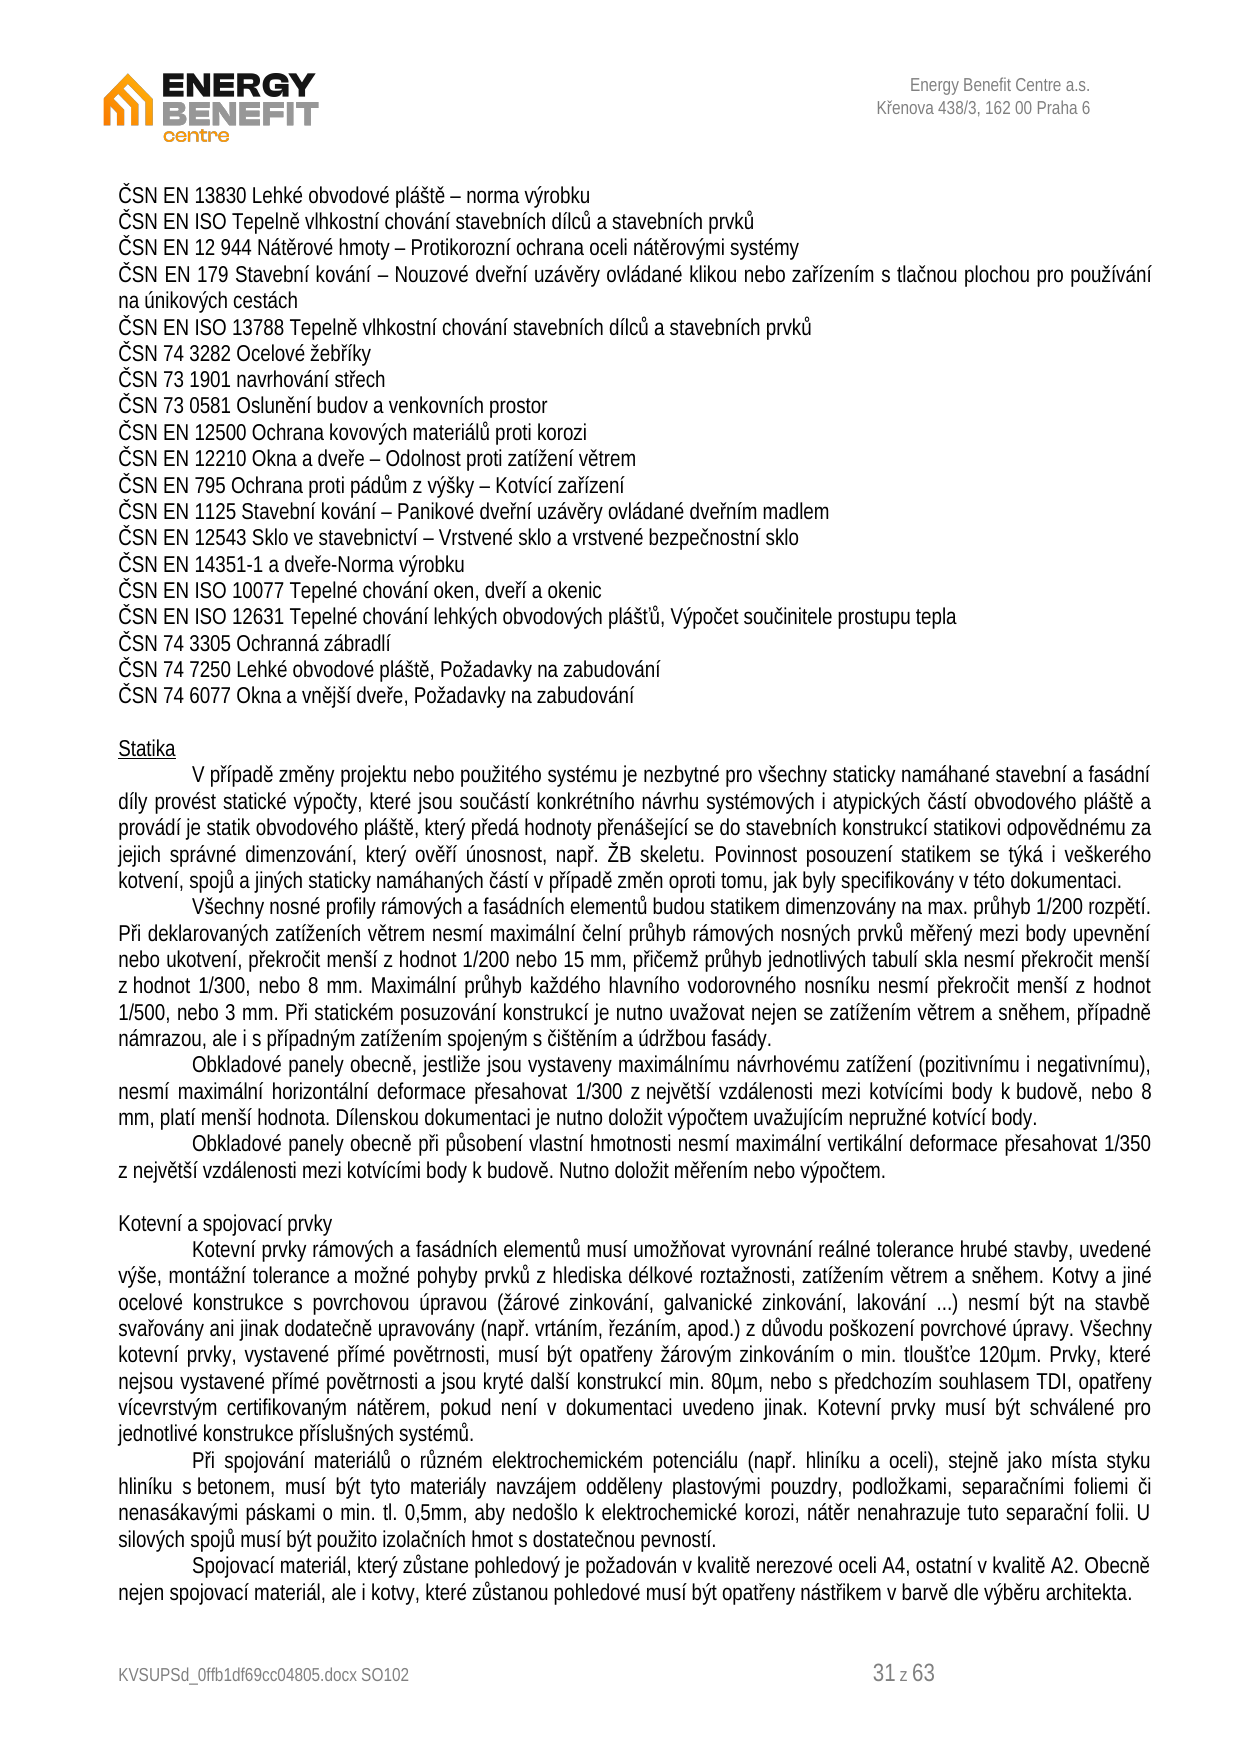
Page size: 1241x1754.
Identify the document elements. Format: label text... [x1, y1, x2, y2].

text Kotevní prvky rámových a fasádních elementů musí umožňovat vyrovnání reálné tolerance hrubé stavby, uvedené výše, montážní tolerance a možné pohyby prvků z hlediska délkové roztažnosti, zatížením větrem a sněhem. Kotvy a jiné ocelové konstrukce s povrchovou úpravou (žárové zinkování, galvanické zinkování, lakování ...) nesmí být na stavbě svařovány ani jinak dodatečně upravovány (např. vrtáním, řezáním, apod.) z důvodu poškození povrchové úpravy. Všechny kotevní prvky, vystavené přímé povětrnosti, musí být opatřeny žárovým zinkováním o min. tloušťce 120µm. Prvky, které nejsou vystavené přímé povětrnosti a jsou kryté další konstrukcí min. 80µm, nebo s předchozím souhlasem TDI, opatřeny vícevrstvým certifikovaným nátěrem, pokud není v dokumentaci uvedeno jinak. Kotevní prvky musí být schválené pro jednotlivé konstrukce příslušných systémů. [118, 1236, 1152, 1447]
text ČSN EN ISO 10077 Tepelné chování oken, dveří a okenic [118, 577, 1152, 603]
text Všechny nosné profily rámových a fasádních elementů budou statikem dimenzovány na max. průhyb 1/200 rozpětí. Při deklarovaných zatíženích větrem nesmí maximální čelní průhyb rámových nosných prvků měřený mezi body upevnění nebo ukotvení, překročit menší z hodnot 1/200 nebo 15 mm, přičemž průhyb jednotlivých tabulí skla nesmí překročit menší z hodnot 1/300, nebo 8 mm. Maximální průhyb každého hlavního vodorovného nosníku nesmí překročit menší z hodnot 1/500, nebo 3 mm. Při statickém posuzování konstrukcí je nutno uvažovat nejen se zatížením větrem a sněhem, případně námrazou, ale i s případným zatížením spojeným s čištěním a údržbou fasády. [118, 893, 1152, 1051]
text ČSN EN 13830 Lehké obvodové pláště – norma výrobku [118, 182, 1152, 208]
text ČSN 73 1901 navrhování střech [118, 366, 1152, 392]
text ČSN EN ISO Tepelně vlhkostní chování stavebních dílců a stavebních prvků [118, 208, 1152, 234]
text Obkladové panely obecně, jestliže jsou vystaveny maximálnímu návrhovému zatížení (pozitivnímu i negativnímu), nesmí maximální horizontální deformace přesahovat 1/300 z největší vzdálenosti mezi kotvícími body k budově, nebo 8 mm, platí menší hodnota. Dílenskou dokumentaci je nutno doložit výpočtem uvažujícím nepružné kotvící body. [118, 1051, 1152, 1130]
text ČSN EN ISO 12631 Tepelné chování lehkých obvodových plášťů, Výpočet součinitele prostupu tepla [118, 603, 1152, 630]
text ČSN EN ISO 13788 Tepelně vlhkostní chování stavebních dílců a stavebních prvků [118, 313, 1152, 340]
text ČSN EN 12210 Okna a dveře – Odolnost proti zatížení větrem [118, 445, 1152, 472]
text V případě změny projektu nebo použitého systému je nezbytné pro všechny staticky namáhané stavební a fasádní díly provést statické výpočty, které jsou součástí konkrétního návrhu systémových i atypických částí obvodového pláště a provádí je statik obvodového pláště, který předá hodnoty přenášející se do stavebních konstrukcí statikovi odpovědnému za jejich správné dimenzování, který ověří únosnost, např. ŽB skeletu. Povinnost posouzení statikem se týká i veškerého kotvení, spojů a jiných staticky namáhaných částí v případě změn oproti tomu, jak byly specifikovány v této dokumentaci. [118, 761, 1152, 893]
text Při spojování materiálů o různém elektrochemickém potenciálu (např. hliníku a oceli), stejně jako místa styku hliníku s betonem, musí být tyto materiály navzájem odděleny plastovými pouzdry, podložkami, separačními foliemi či nenasákavými páskami o min. tl. 0,5mm, aby nedošlo k elektrochemické korozi, nátěr nenahrazuje tuto separační folii. U silových spojů musí být použito izolačních hmot s dostatečnou pevností. [118, 1447, 1152, 1552]
text ČSN 73 0581 Oslunění budov a venkovních prostor [118, 392, 1152, 419]
text ČSN EN 179 Stavební kování – Nouzové dveřní uzávěry ovládané klikou nebo zařízením s tlačnou plochou pro používání na únikových cestách [118, 261, 1152, 313]
text ČSN 74 6077 Okna a vnější dveře, Požadavky na zabudování [118, 682, 1152, 709]
text ČSN 74 3282 Ocelové žebříky [118, 340, 1152, 366]
text ČSN EN 795 Ochrana proti pádům z výšky – Kotvící zařízení [118, 472, 1152, 498]
text Kotevní a spojovací prvky [118, 1209, 1152, 1236]
text ČSN EN 1125 Stavební kování – Panikové dveřní uzávěry ovládané dveřním madlem [118, 498, 1152, 524]
text ČSN 74 3305 Ochranná zábradlí [118, 630, 1152, 656]
text ČSN 74 7250 Lehké obvodové pláště, Požadavky na zabudování [118, 656, 1152, 682]
text ČSN EN 12 944 Nátěrové hmoty – Protikorozní ochrana oceli nátěrovými systémy [118, 234, 1152, 261]
text ČSN EN 14351-1 a dveře-Norma výrobku [118, 551, 1152, 577]
text Spojovací materiál, který zůstane pohledový je požadován v kvalitě nerezové oceli A4, ostatní v kvalitě A2. Obecně nejen spojovací materiál, ale i kotvy, které zůstanou pohledové musí být opatřeny nástřikem v barvě dle výběru architekta. [118, 1552, 1152, 1605]
text ČSN EN 12500 Ochrana kovových materiálů proti korozi [118, 419, 1152, 445]
picture [103, 73, 319, 142]
text Obkladové panely obecně při působení vlastní hmotnosti nesmí maximální vertikální deformace přesahovat 1/350 z největší vzdálenosti mezi kotvícími body k budově. Nutno doložit měřením nebo výpočtem. [118, 1130, 1152, 1183]
text ČSN EN 12543 Sklo ve stavebnictví – Vrstvené sklo a vrstvené bezpečnostní sklo [118, 524, 1152, 551]
text Statika [118, 735, 1152, 761]
